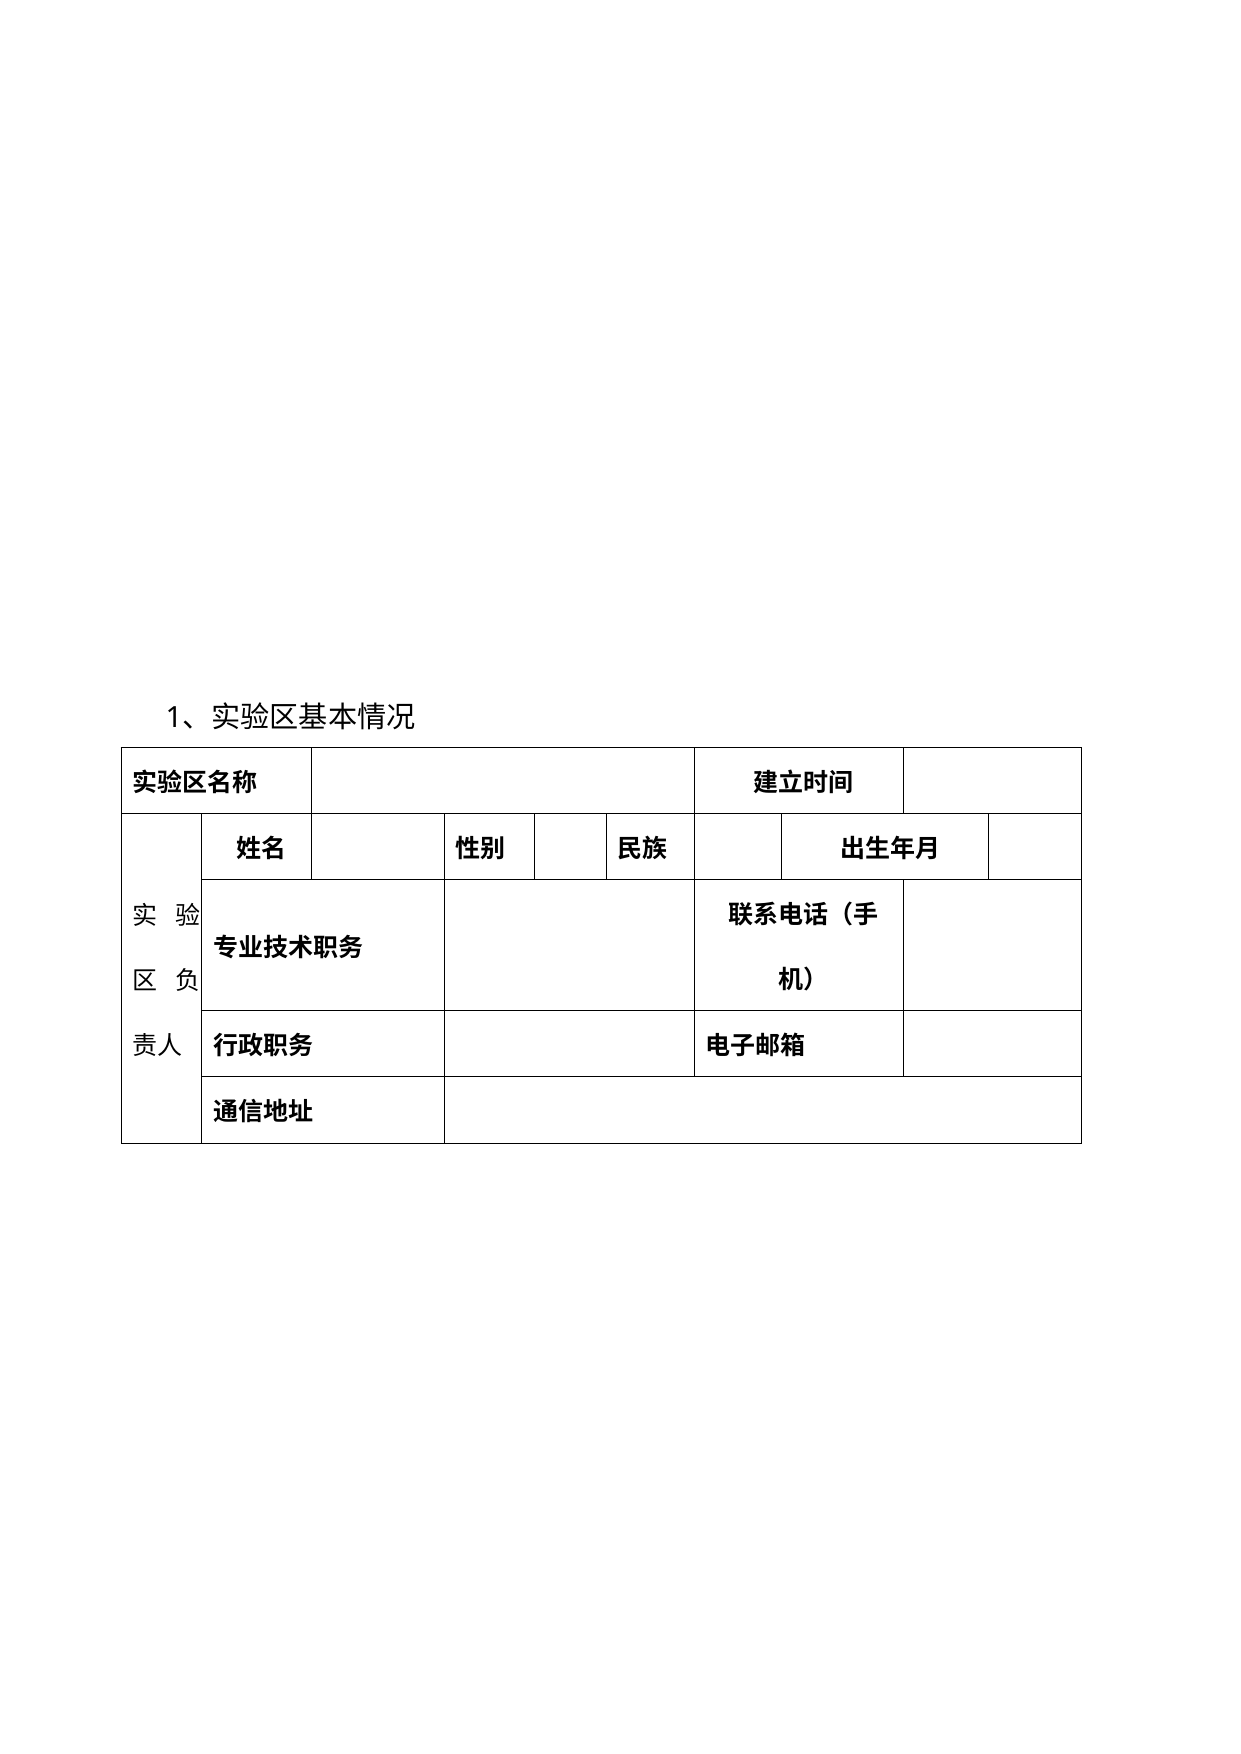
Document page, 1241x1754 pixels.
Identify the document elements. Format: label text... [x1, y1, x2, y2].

text 1、实验区基本情况 [165, 682, 1096, 747]
table_cell [535, 814, 606, 879]
table_cell 实验区负责人 [122, 814, 201, 1143]
table_cell [989, 814, 1081, 879]
table_header [904, 748, 1081, 813]
table_cell 民族 [607, 814, 694, 879]
table_cell [695, 814, 781, 879]
table_header [312, 748, 694, 813]
table_cell [904, 1011, 1081, 1076]
table_cell 性别 [445, 814, 534, 879]
table_cell [904, 880, 1081, 1010]
table_cell [445, 880, 694, 1010]
table_cell 通信地址 [202, 1077, 444, 1143]
table_cell 专业技术职务 [202, 880, 444, 1010]
table_cell [445, 1011, 694, 1076]
table_cell 姓名 [202, 814, 311, 879]
table_cell 行政职务 [202, 1011, 444, 1076]
table_cell 出生年月 [782, 814, 988, 879]
table_header 实验区名称 [122, 748, 311, 813]
table_cell 联系电话（手机） [695, 880, 903, 1010]
table_cell 电子邮箱 [695, 1011, 903, 1076]
table_header 建立时间 [695, 748, 903, 813]
table_cell [312, 814, 444, 879]
table_cell [445, 1077, 1081, 1143]
